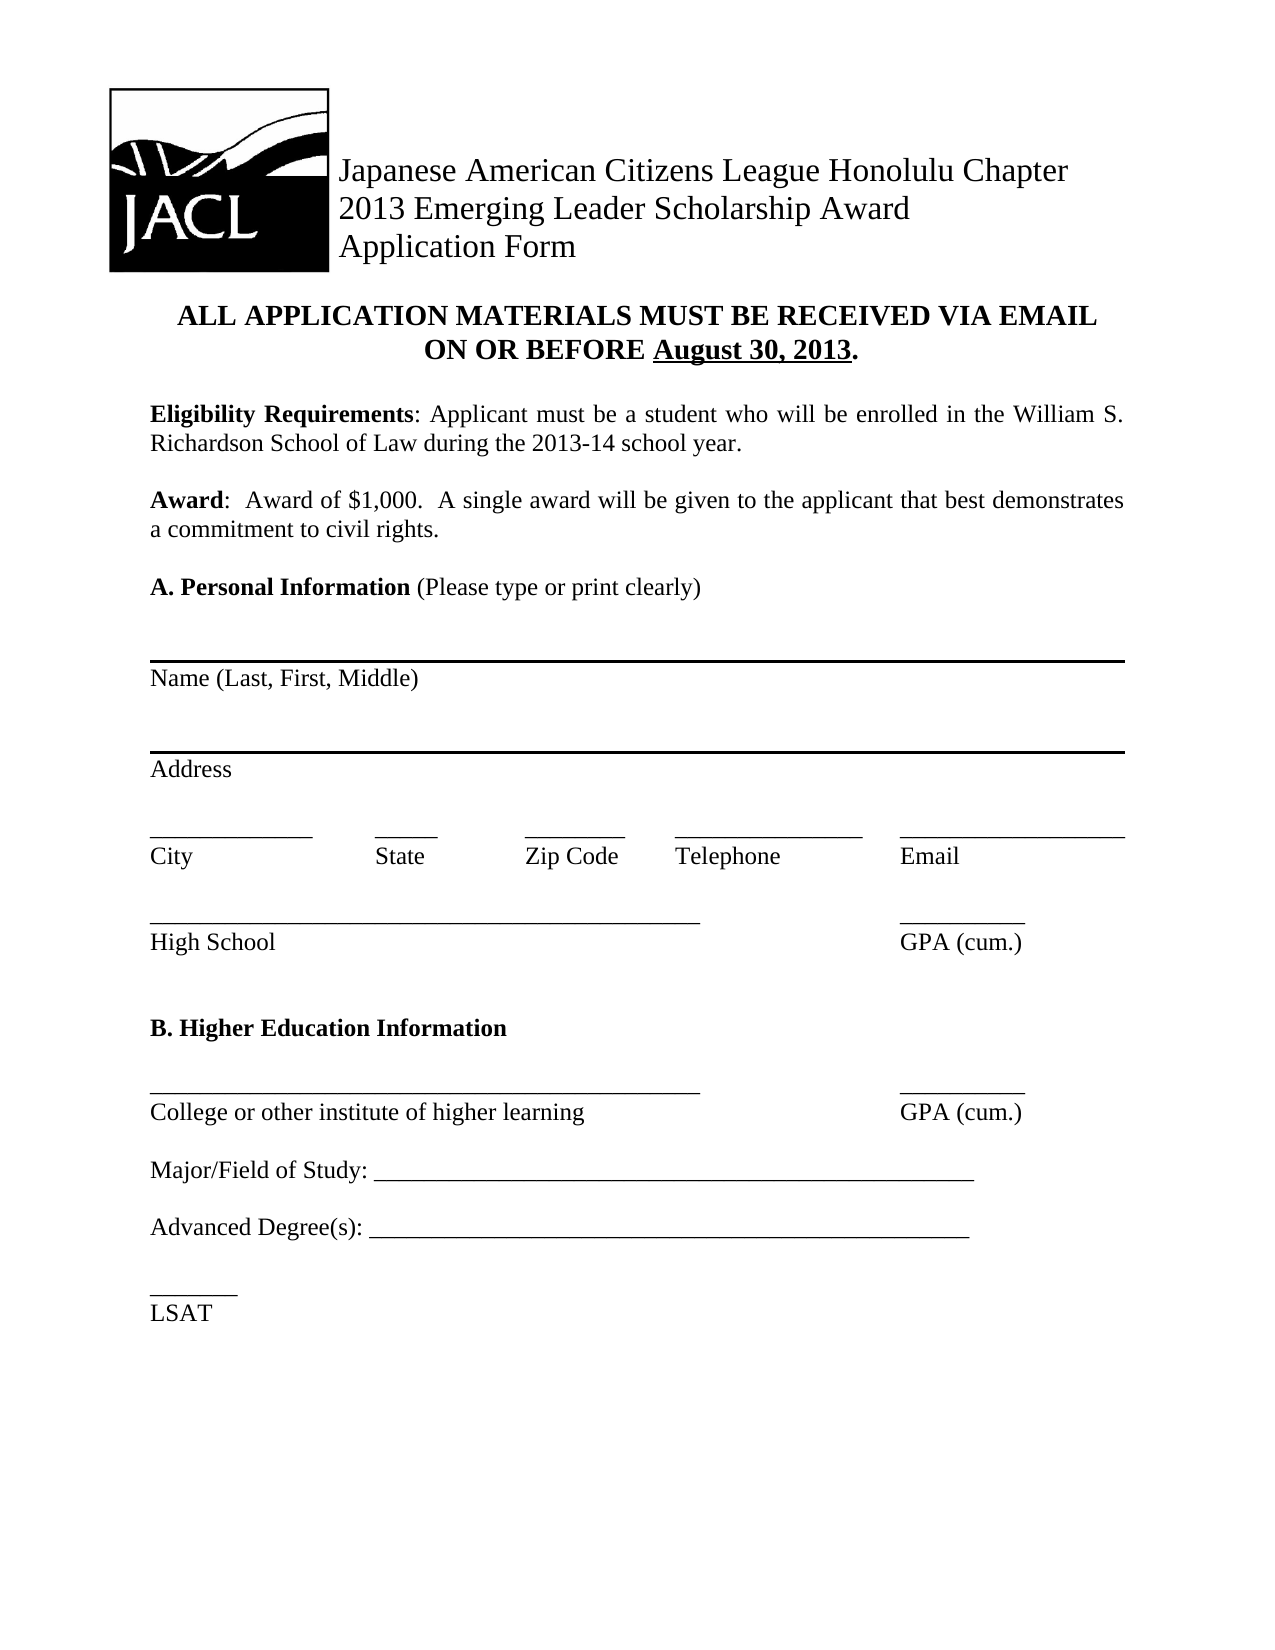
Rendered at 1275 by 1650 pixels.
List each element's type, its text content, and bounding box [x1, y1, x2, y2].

text Japanese American Citizens League Honolulu Chapter [331, 150, 1125, 188]
text College or other institute of higher learning GPA (cum.) [150, 1097, 1125, 1126]
text Major/Field of Study: ________________________________________________ [150, 1155, 1125, 1183]
text High School GPA (cum.) [150, 927, 1125, 956]
text ____________________________________________ __________ [150, 1068, 1125, 1097]
text Name (Last, First, Middle) [150, 663, 1125, 692]
text Advanced Degree(s): ________________________________________________ [150, 1212, 1125, 1241]
text ON OR BEFORE August 30, 2013. [150, 332, 1125, 366]
text 2013 Emerging Leader Scholarship Award [331, 188, 1125, 227]
text Eligibility Requirements: Applicant must be a student who will be enrolled in the William S. Richardson School of Law during the 2013-14 school year. [150, 366, 1125, 457]
text A. Personal Information (Please type or print clearly) [150, 572, 1125, 600]
text Application Form [331, 227, 1125, 265]
text Address [150, 754, 1125, 783]
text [150, 1298, 1125, 1327]
text ____________________________________________ __________ [150, 898, 1125, 927]
text Award: Award of $1,000. A single award will be given to the applicant that best demonstrates a commitment to civil rights. [150, 485, 1125, 543]
text _______ [150, 1270, 1125, 1298]
text City State Zip Code Telephone Email [150, 841, 1125, 869]
text _____________ _____ ________ _______________ __________________ [150, 812, 1125, 841]
picture [107, 85, 331, 274]
text B. Higher Education Information [150, 1013, 1125, 1042]
text ALL APPLICATION MATERIALS MUST BE RECEIVED VIA EMAIL [150, 298, 1125, 332]
